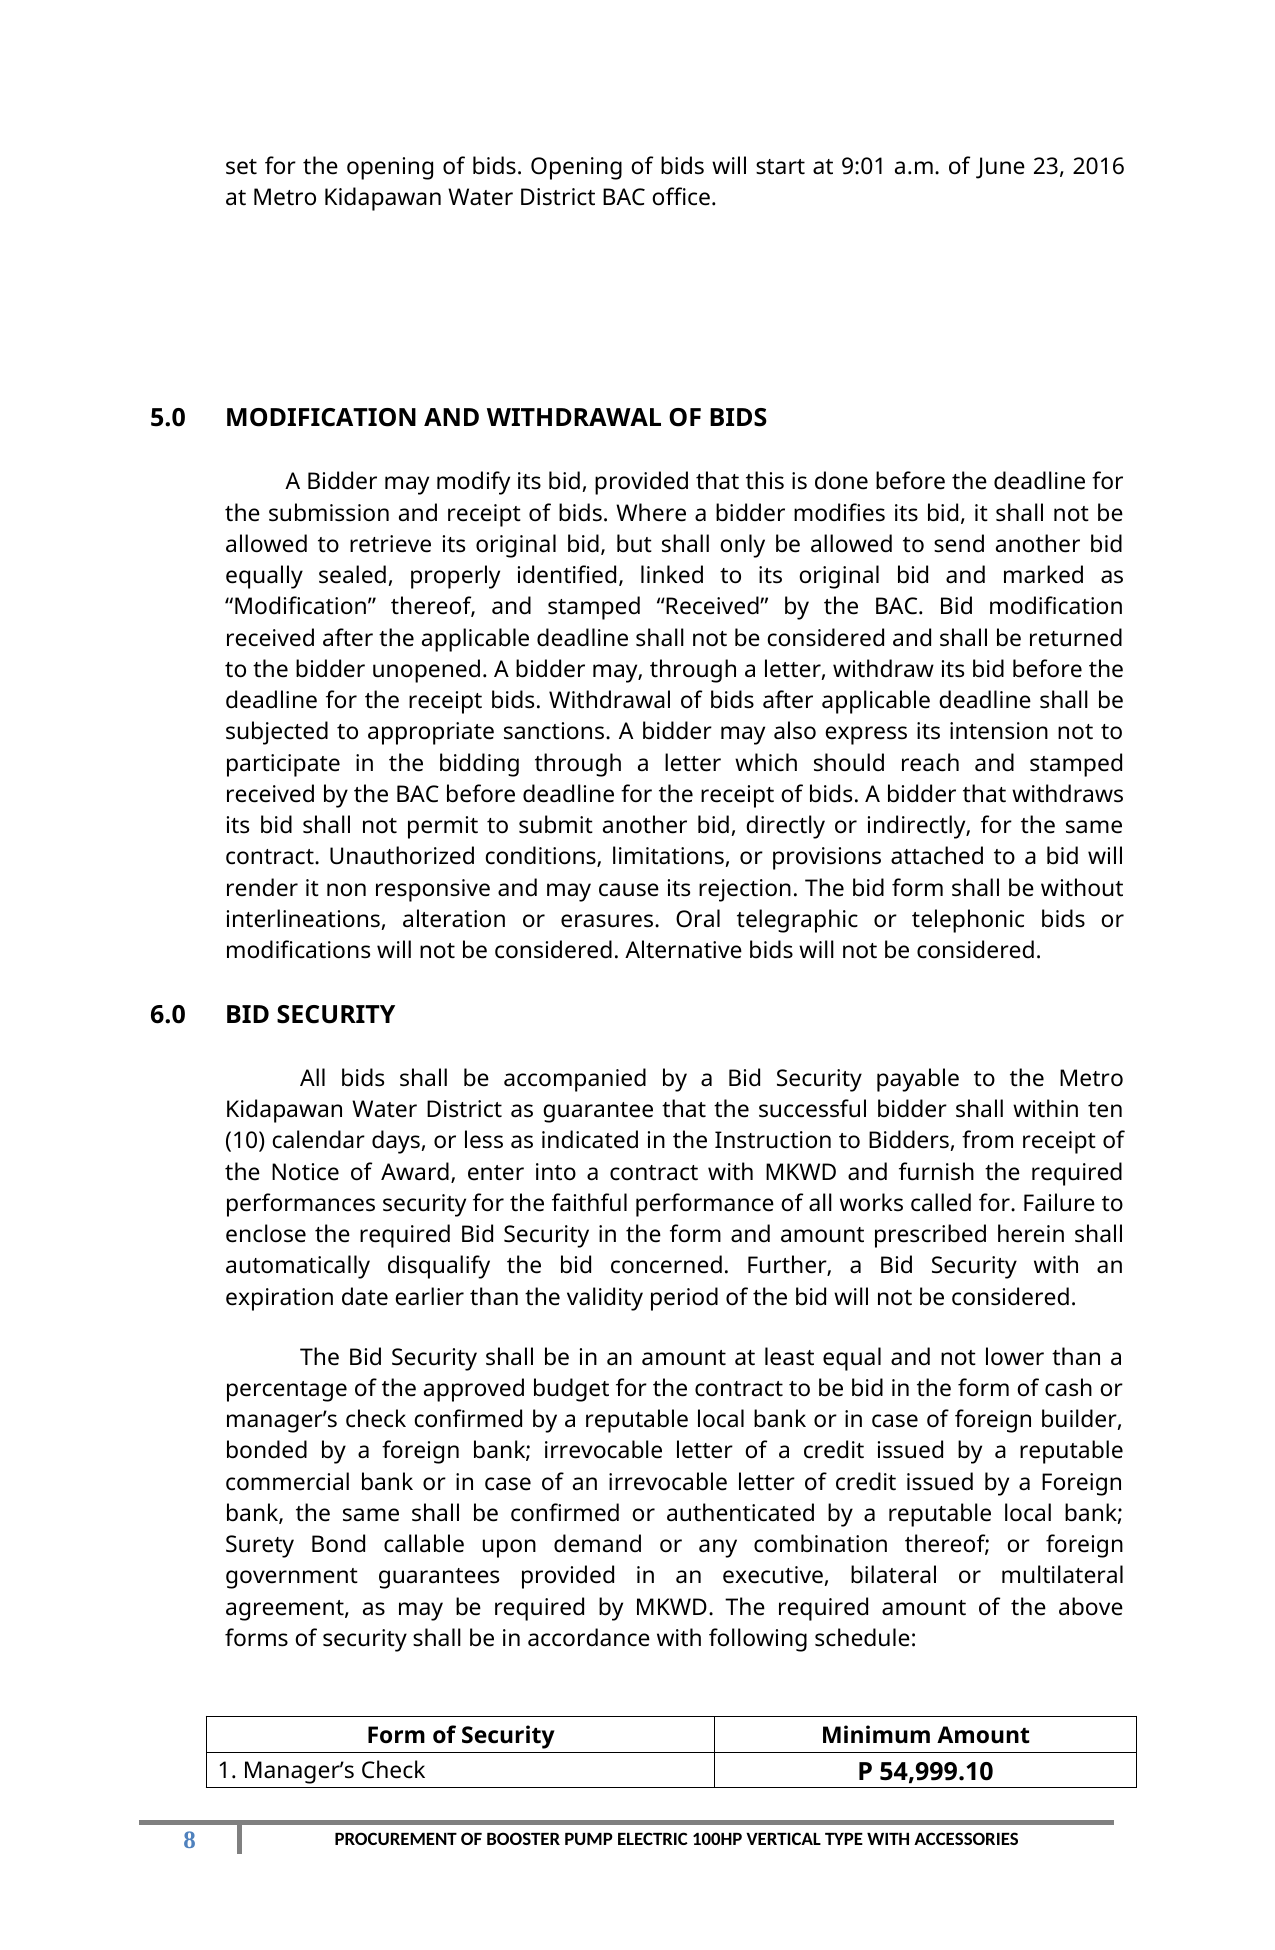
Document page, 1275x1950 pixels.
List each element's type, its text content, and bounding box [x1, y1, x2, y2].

text A Bidder may modify its bid, provided that this is done before the deadline for the submission and receipt of bids. Where a bidder modifies its bid, it shall not be allowed to retrieve its original bid, but shall only be allowed to send another bid equally sealed, properly identified, linked to its original bid and marked as “Modification” thereof, and stamped “Received” by the BAC. Bid modification received after the applicable deadline shall not be considered and shall be returned to the bidder unopened. A bidder may, through a letter, withdraw its bid before the deadline for the receipt bids. Withdrawal of bids after applicable deadline shall be subjected to appropriate sanctions. A bidder may also express its intension not to participate in the bidding through a letter which should reach and stamped received by the BAC before deadline for the receipt of bids. A bidder that withdraws its bid shall not permit to submit another bid, directly or indirectly, for the same contract. Unauthorized conditions, limitations, or provisions attached to a bid will render it non responsive and may cause its rejection. The bid form shall be without interlineations, alteration or erasures. Oral telegraphic or telephonic bids or modifications will not be considered. Alternative bids will not be considered. [225, 465, 1125, 965]
text All bids shall be accompanied by a Bid Security payable to the Metro Kidapawan Water District as guarantee that the successful bidder shall within ten (10) calendar days, or less as indicated in the Instruction to Bidders, from receipt of the Notice of Award, enter into a contract with MKWD and furnish the required performances security for the faithful performance of all works called for. Failure to enclose the required Bid Security in the form and amount prescribed herein shall automatically disqualify the bid concerned. Further, a Bid Security with an expiration date earlier than the validity period of the bid will not be considered. [225, 1062, 1125, 1312]
table_cell 1. Manager’s Check [207, 1753, 714, 1787]
text The Bid Security shall be in an amount at least equal and not lower than a percentage of the approved budget for the contract to be bid in the form of cash or manager’s check confirmed by a reputable local bank or in case of foreign builder, bonded by a foreign bank; irrevocable letter of a credit issued by a reputable commercial bank or in case of an irrevocable letter of credit issued by a Foreign bank, the same shall be confirmed or authenticated by a reputable local bank; Surety Bond callable upon demand or any combination thereof; or foreign government guarantees provided in an executive, bilateral or multilateral agreement, as may be required by MKWD. The required amount of the above forms of security shall be in accordance with following schedule: [225, 1341, 1125, 1653]
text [225, 150, 1125, 212]
table_header Form of Security [207, 1717, 714, 1752]
list MODIFICATION AND WITHDRAWAL OF BIDS [150, 400, 1125, 434]
table_header Minimum Amount [715, 1717, 1136, 1752]
table_cell P 54,999.10 [715, 1753, 1136, 1787]
list BID SECURITY [150, 997, 1125, 1031]
